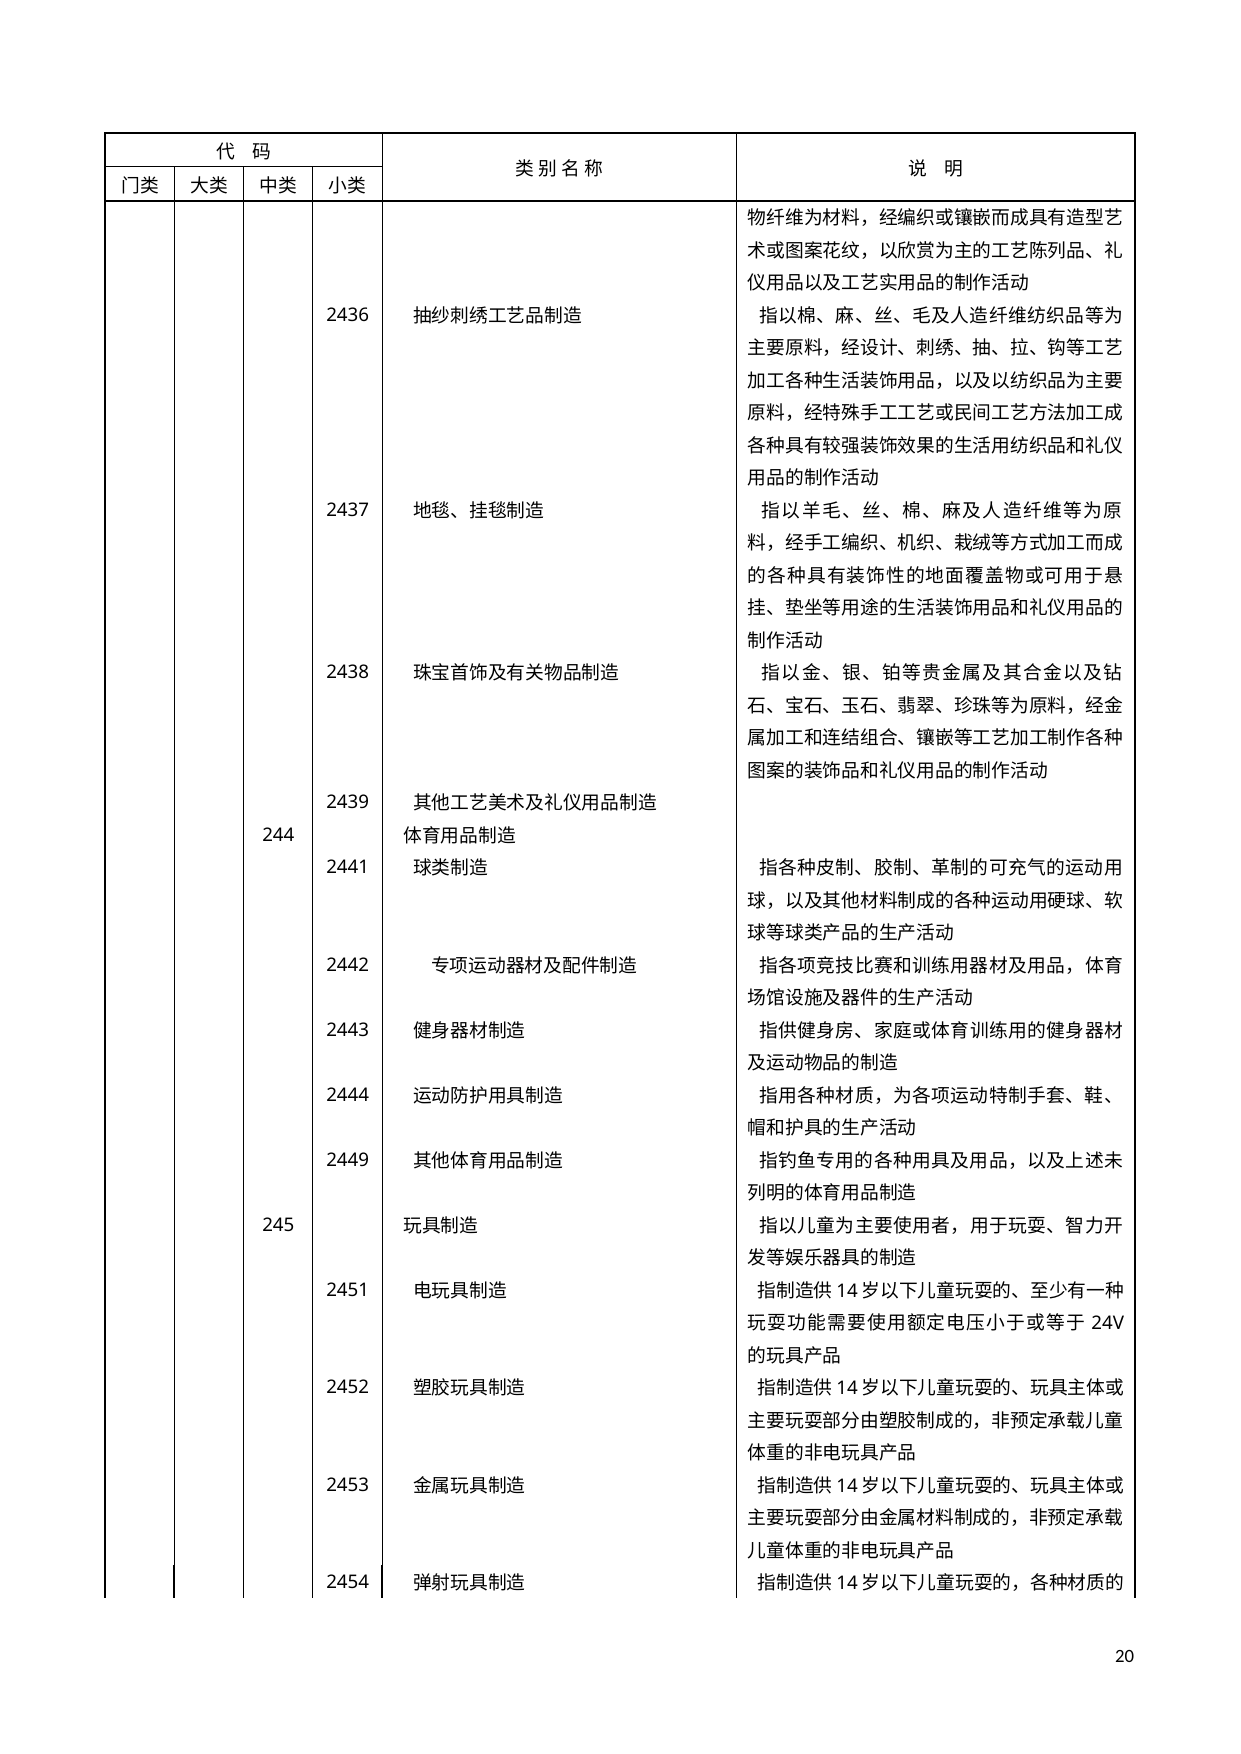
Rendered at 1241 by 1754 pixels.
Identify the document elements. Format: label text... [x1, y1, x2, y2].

table_cell 小类 [313, 167, 382, 200]
table_header 说 明 [737, 134, 1134, 200]
table_cell 中类 [244, 167, 312, 200]
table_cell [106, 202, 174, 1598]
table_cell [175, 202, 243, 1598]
table_cell 门类 [106, 167, 174, 200]
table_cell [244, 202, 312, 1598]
table_header 类 别 名 称 [383, 134, 736, 200]
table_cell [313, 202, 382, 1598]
table_header 代 码 [106, 134, 382, 166]
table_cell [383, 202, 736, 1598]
table_cell 大类 [175, 167, 243, 200]
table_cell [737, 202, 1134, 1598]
